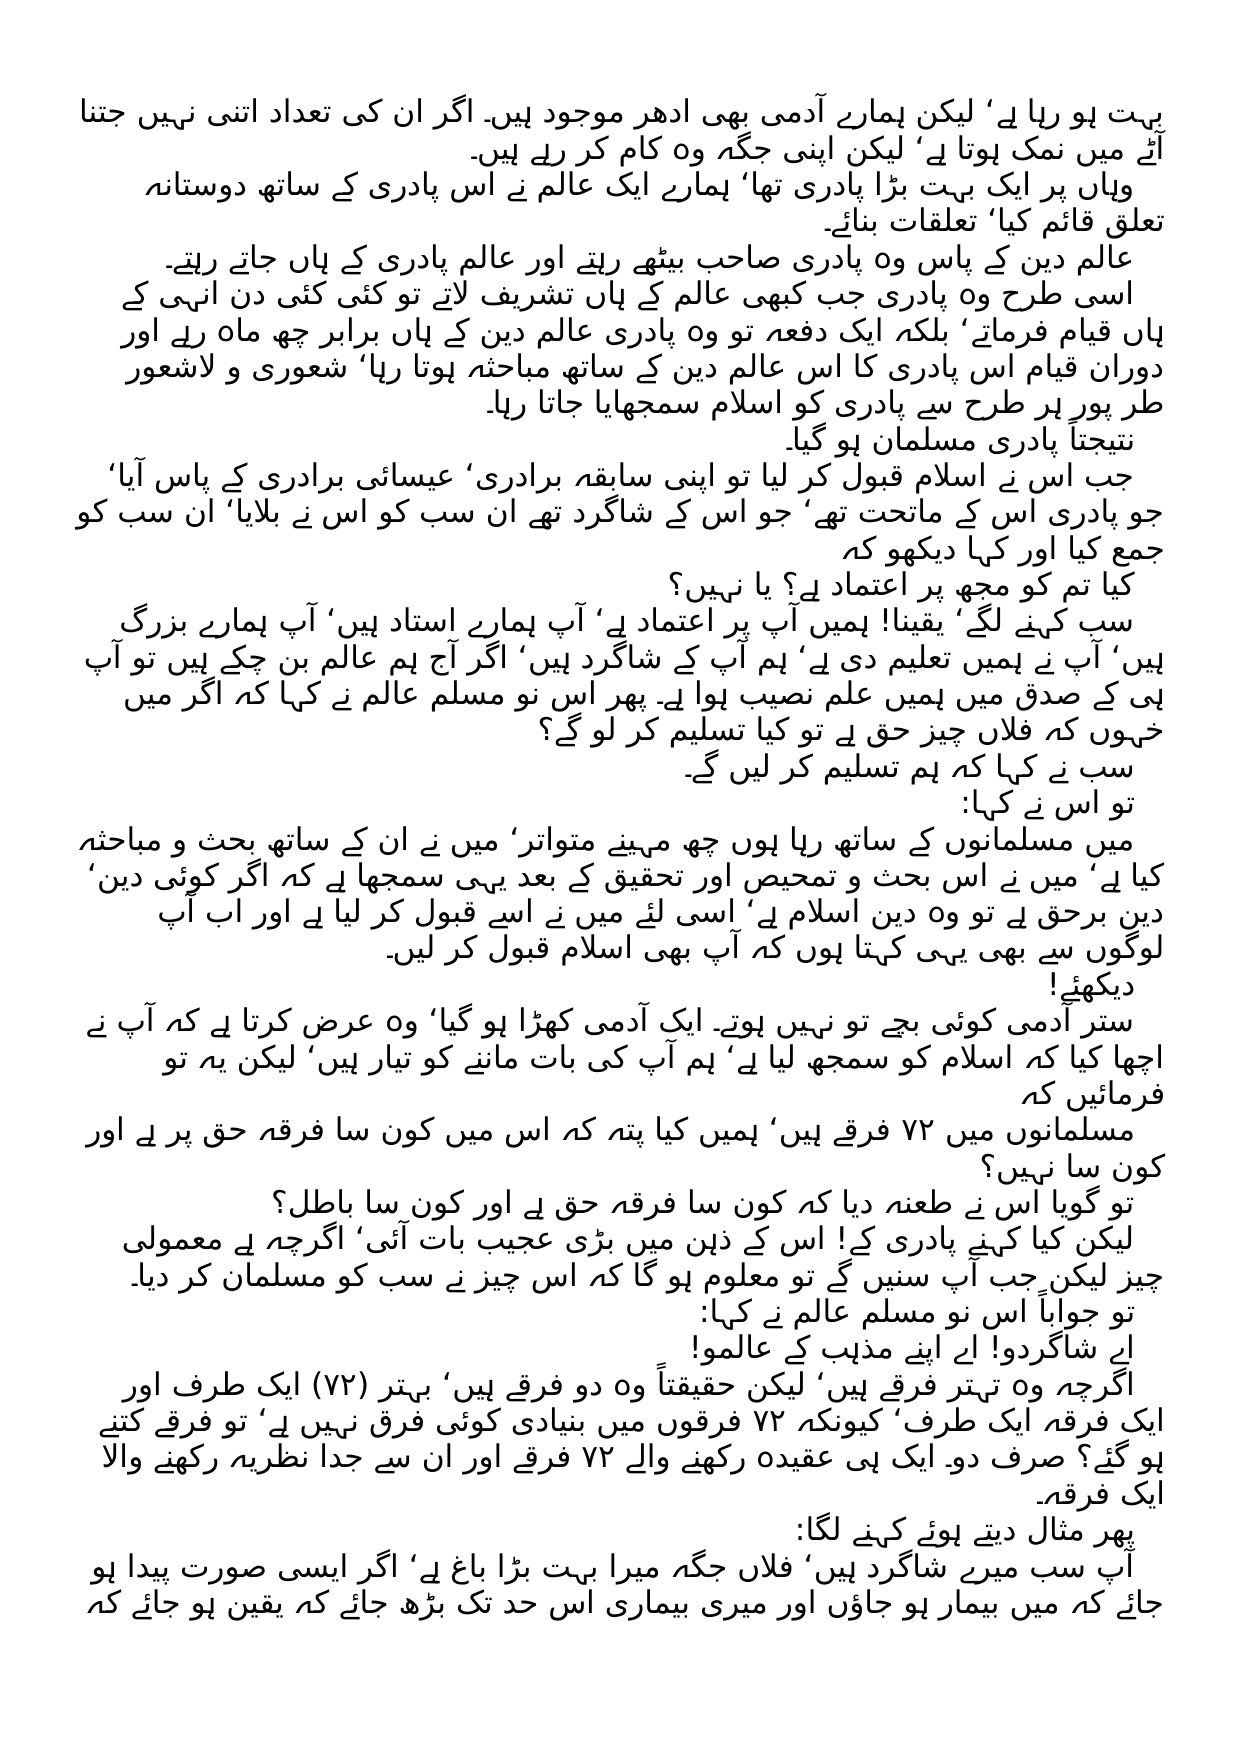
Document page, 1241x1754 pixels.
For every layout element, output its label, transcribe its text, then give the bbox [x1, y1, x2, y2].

text جب اس نے اسلام قبول کر لیا تو اپنی سابقہ برادری‘ عیسائی برادری کے پاس آیا‘ جو پادری اس کے ماتحت تھے‘ جو اس کے شاگرد تھے ان سب کو اس نے بلایا‘ ان سب کو جمع کیا اور کہا دیکھو کہ [75, 457, 1165, 566]
text سب نے کہا کہ ہم تسلیم کر لیں گے۔ [75, 748, 1165, 784]
text لیکن کیا کہنے پادری کے! اس کے ذہن میں بڑی عجیب بات آئی‘ اگرچہ ہے معمولی چیز لیکن جب آپ سنیں گے تو معلوم ہو گا کہ اس چیز نے سب کو مسلمان کر دیا۔ [75, 1221, 1165, 1293]
text اگرچہ وہ تہتر فرقے ہیں‘ لیکن حقیقتاً وہ دو فرقے ہیں‘ بہتر (۷۲) ایک طرف اور ایک فرقہ ایک طرف‘ کیونکہ ۷۲ فرقوں میں بنیادی کوئی فرق نہیں ہے‘ تو فرقے کتنے ہو گئے؟ صرف دو۔ ایک ہی عقیدہ رکھنے والے ۷۲ فرقے اور ان سے جدا نظریہ رکھنے والا ایک فرقہ۔ [75, 1366, 1165, 1512]
text پھر مثال دیتے ہوئے کہنے لگا: [75, 1512, 1165, 1548]
text تو جواباً اس نو مسلم عالم نے کہا: [75, 1293, 1165, 1330]
text دیکھئے! [75, 966, 1165, 1003]
text اسی طرح وہ پادری جب کبھی عالم کے ہاں تشریف لاتے تو کئی کئی دن انہی کے ہاں قیام فرماتے‘ بلکہ ایک دفعہ تو وہ پادری عالم دین کے ہاں برابر چھ ماہ رہے اور دوران قیام اس پادری کا اس عالم دین کے ساتھ مباحثہ ہوتا رہا‘ شعوری و لاشعور طر پور ہر طرح سے پادری کو اسلام سمجھایا جاتا رہا۔ [75, 276, 1165, 421]
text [75, 94, 1165, 166]
text نتیجتاً پادری مسلمان ہو گیا۔ [75, 421, 1165, 457]
text تو گویا اس نے طعنہ دیا کہ کون سا فرقہ حق ہے اور کون سا باطل؟ [75, 1184, 1165, 1221]
text اے شاگردو! اے اپنے مذہب کے عالمو! [75, 1330, 1165, 1366]
text مسلمانوں میں ۷۲ فرقے ہیں‘ ہمیں کیا پتہ کہ اس میں کون سا فرقہ حق پر ہے اور کون سا نہیں؟ [75, 1112, 1165, 1184]
text ستر آدمی کوئی بچے تو نہیں ہوتے۔ ایک آدمی کھڑا ہو گیا‘ وہ عرض کرتا ہے کہ آپ نے اچھا کیا کہ اسلام کو سمجھ لیا ہے‘ ہم آپ کی بات ماننے کو تیار ہیں‘ لیکن یہ تو فرمائیں کہ [75, 1003, 1165, 1112]
text کیا تم کو مجھ پر اعتماد ہے؟ یا نہیں؟ [75, 566, 1165, 603]
text تو اس نے کہا: [75, 784, 1165, 821]
text سب کہنے لگے‘ یقینا! ہمیں آپ پر اعتماد ہے‘ آپ ہمارے استاد ہیں‘ آپ ہمارے بزرگ ہیں‘ آپ نے ہمیں تعلیم دی ہے‘ ہم آپ کے شاگرد ہیں‘ اگر آج ہم عالم بن چکے ہیں تو آپ ہی کے صدق میں ہمیں علم نصیب ہوا ہے۔ پھر اس نو مسلم عالم نے کہا کہ اگر میں خہوں کہ فلاں چیز حق ہے تو کیا تسلیم کر لو گے؟ [75, 603, 1165, 748]
text میں مسلمانوں کے ساتھ رہا ہوں چھ مہینے متواتر‘ میں نے ان کے ساتھ بحث و مباحثہ کیا ہے‘ میں نے اس بحث و تمحیص اور تحقیق کے بعد یہی سمجھا ہے کہ اگر کوئی دین‘ دین برحق ہے تو وہ دین اسلام ہے‘ اسی لئے میں نے اسے قبول کر لیا ہے اور اب آپ لوگوں سے بھی یہی کہتا ہوں کہ آپ بھی اسلام قبول کر لیں۔ [75, 821, 1165, 966]
text عالم دین کے پاس وہ پادری صاحب بیٹھے رہتے اور عالم پادری کے ہاں جاتے رہتے۔ [75, 239, 1165, 276]
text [75, 1548, 1165, 1621]
text وہاں پر ایک بہت بڑا پادری تھا‘ ہمارے ایک عالم نے اس پادری کے ساتھ دوستانہ تعلق قائم کیا‘ تعلقات بنائے۔ [75, 166, 1165, 239]
